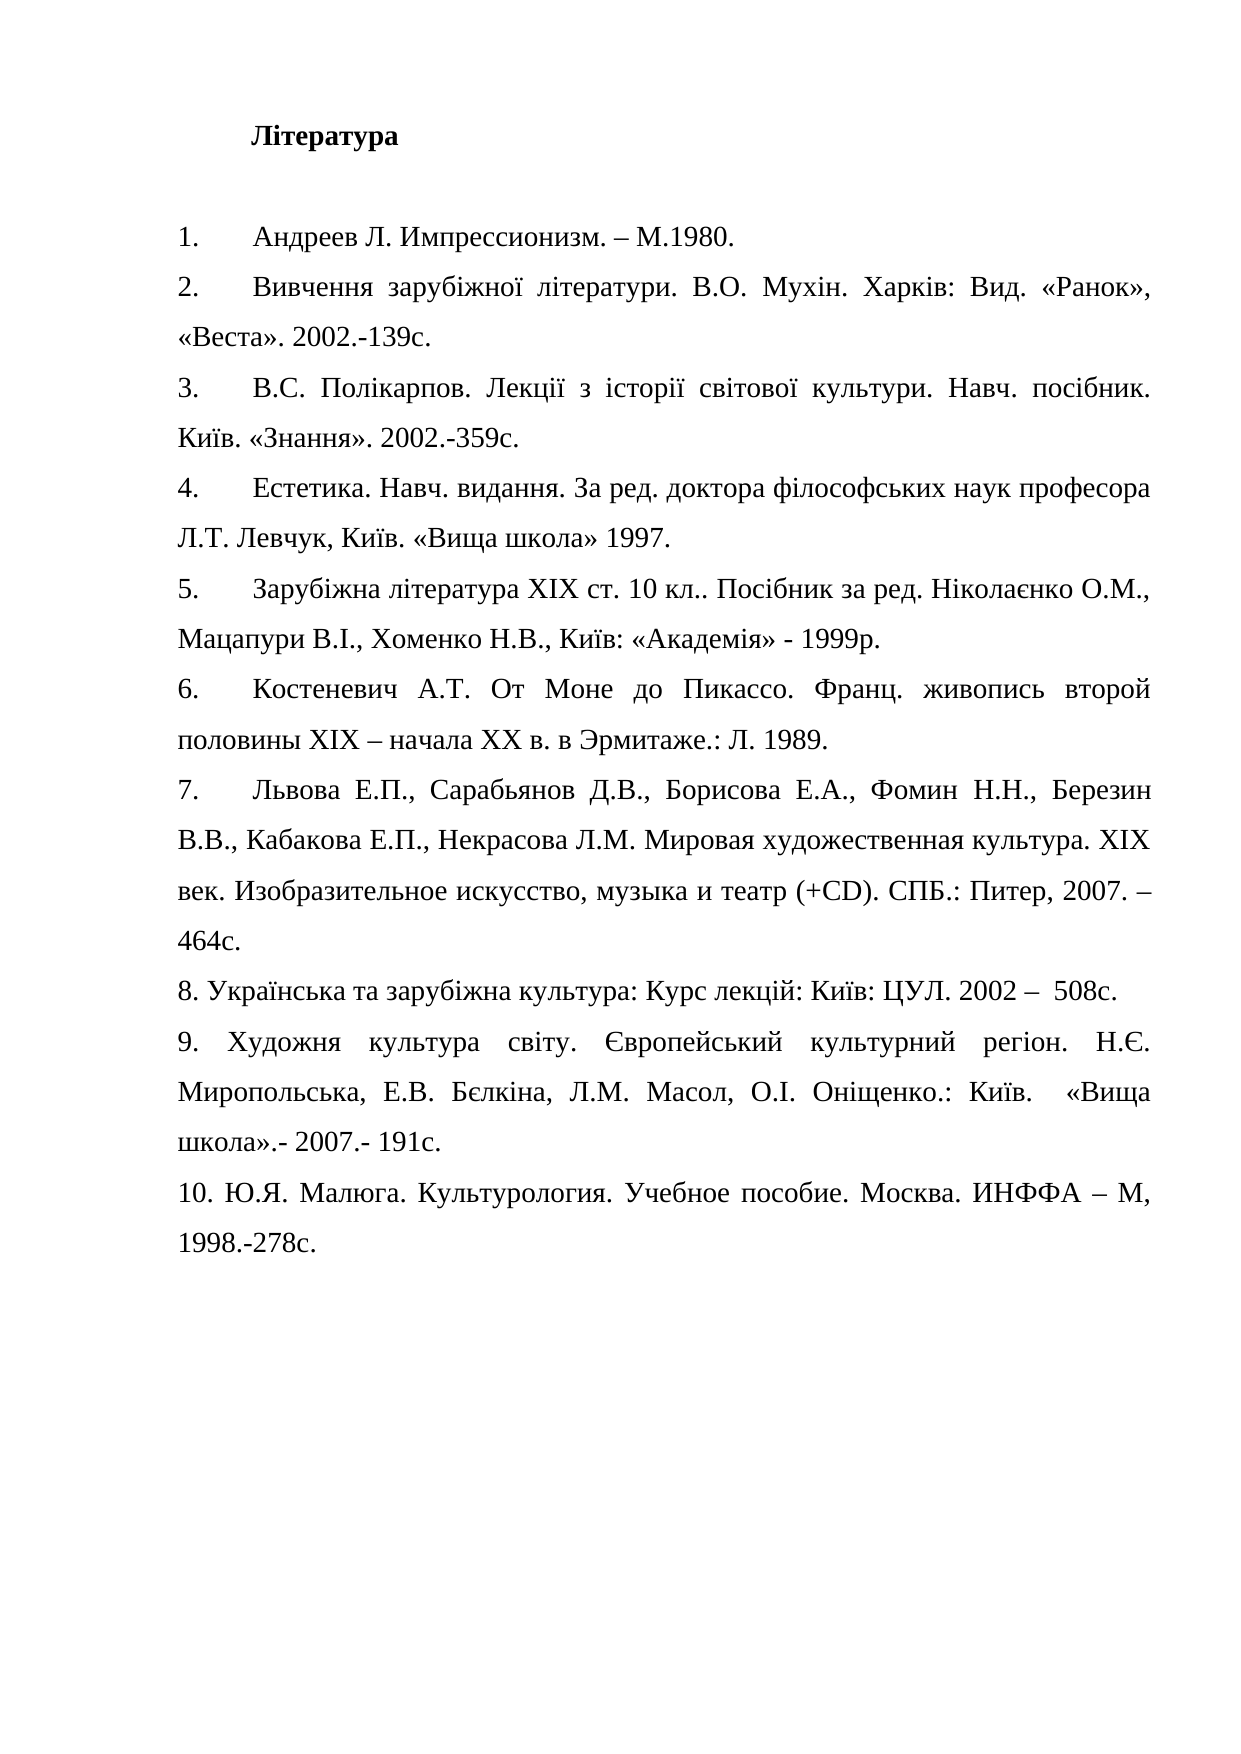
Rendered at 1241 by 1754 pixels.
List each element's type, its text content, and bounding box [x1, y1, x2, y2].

text Література [177, 118, 1152, 152]
list В.С. Полікарпов. Лекції з історії світової культури. Навч. посібник. Київ. «Знання». 2002.-359с. [177, 370, 1152, 453]
list Львова Е.П., Сарабьянов Д.В., Борисова Е.А., Фомин Н.Н., Березин В.В., Кабакова Е.П., Некрасова Л.М. Мировая художественная культура. ХІХ век. Изобразительное искусство, музыка и театр (+CD). СПБ.: Питер, 2007. – 464с. [177, 772, 1152, 957]
list Вивчення зарубіжної літератури. В.О. Мухін. Харків: Вид. «Ранок», «Веста». 2002.-139с. [177, 269, 1152, 353]
text 8. Українська та зарубіжна культура: Курс лекцій: Київ: ЦУЛ. 2002 – 508с. [177, 973, 1152, 1007]
text 10. Ю.Я. Малюга. Культурология. Учебное пособие. Москва. ИНФФА – М, 1998.-278с. [177, 1175, 1152, 1258]
list Зарубіжна література ХІХ ст. 10 кл.. Посібник за ред. Ніколаєнко О.М., Мацапури В.І., Хоменко Н.В., Київ: «Академія» - 1999р. [177, 571, 1152, 655]
text 9. Художня культура світу. Європейський культурний регіон. Н.Є. Миропольська, Е.В. Бєлкіна, Л.М. Масол, О.І. Оніщенко.: Київ. «Вища школа».- 2007.- 191с. [177, 1024, 1152, 1158]
list Естетика. Навч. видання. За ред. доктора філософських наук професора Л.Т. Левчук, Київ. «Вища школа» 1997. [177, 470, 1152, 554]
list Костеневич А.Т. От Моне до Пикассо. Франц. живопись второй половины ХІХ – начала ХХ в. в Эрмитаже.: Л. 1989. [177, 672, 1152, 755]
list Андреев Л. Импрессионизм. – М.1980. [177, 219, 1152, 252]
